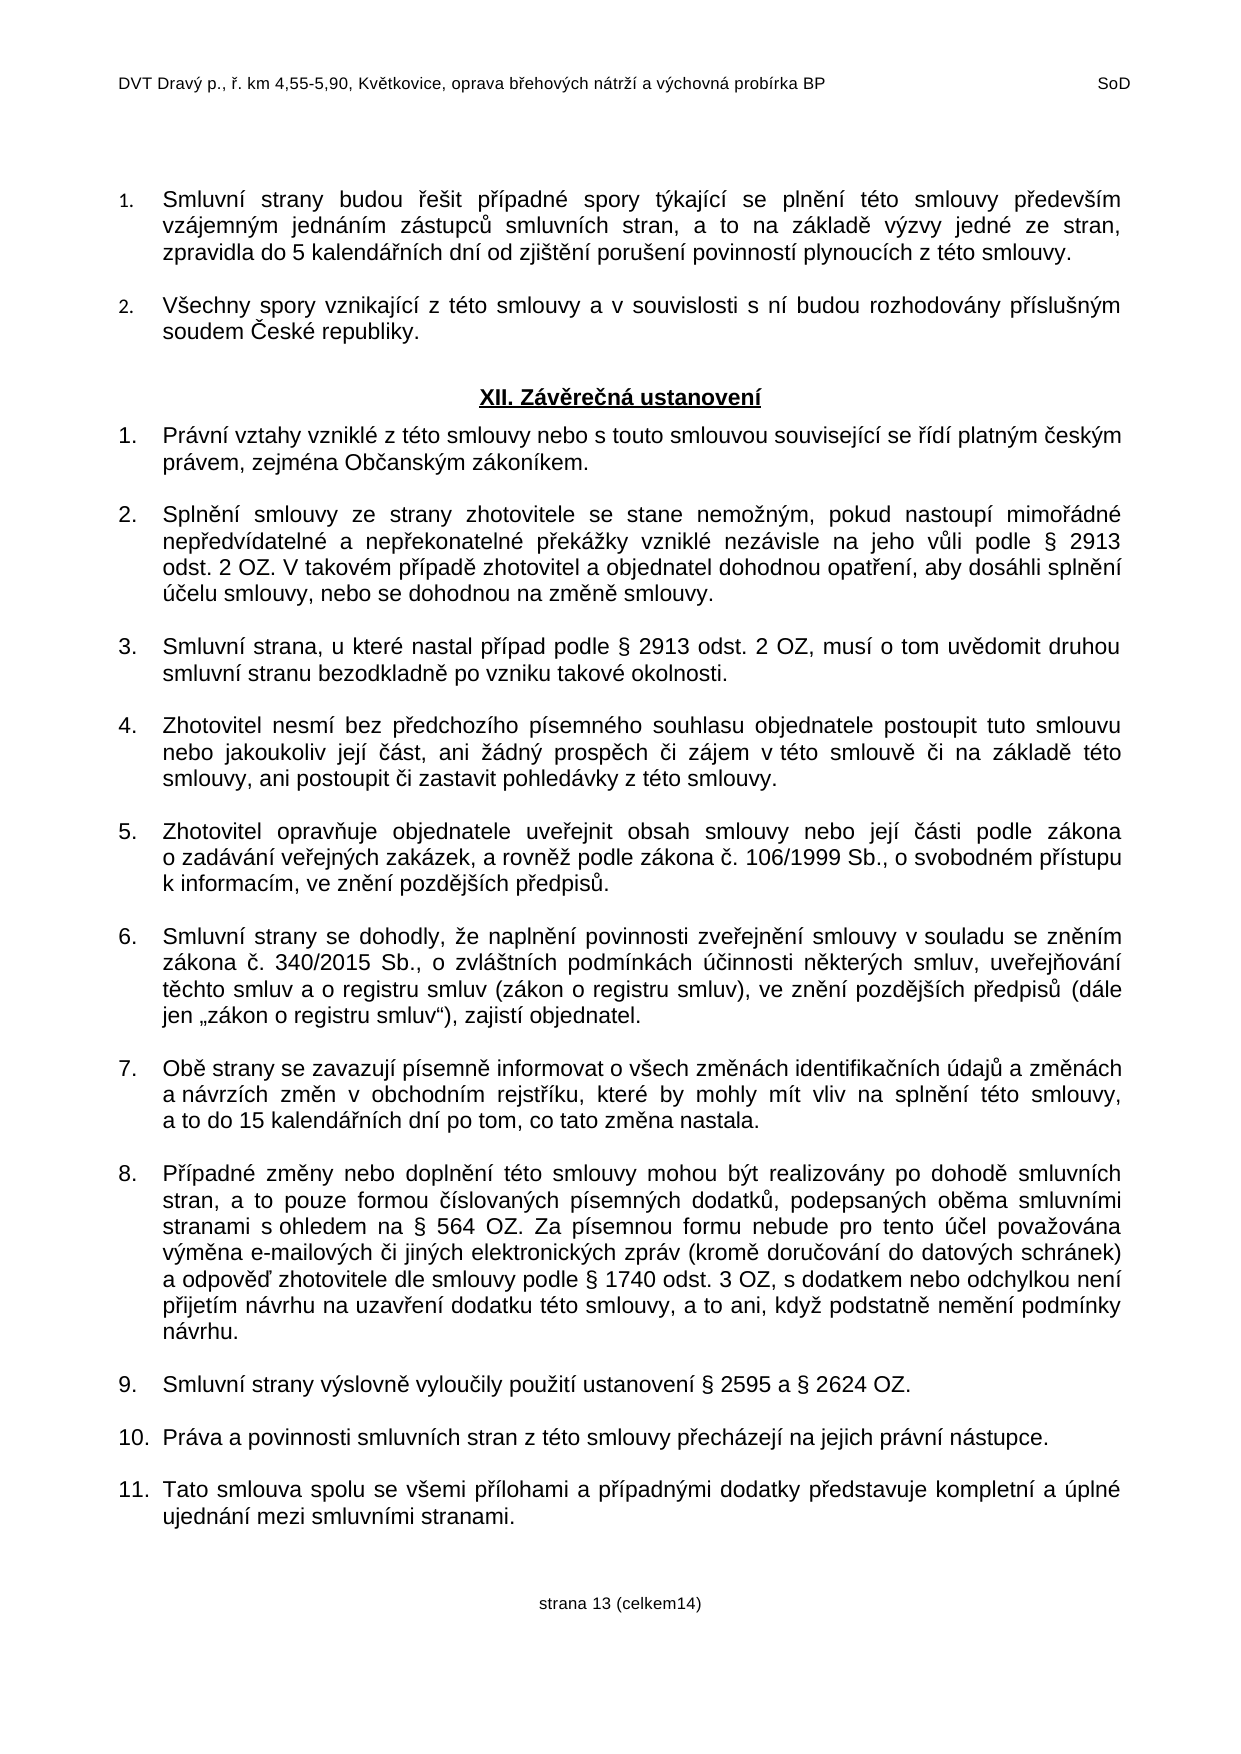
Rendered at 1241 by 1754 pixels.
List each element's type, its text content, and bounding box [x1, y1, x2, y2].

text Právní vztahy vzniklé z této smlouvy nebo s touto smlouvou související se řídí platným českým právem, zejména Občanským zákoníkem. [118, 422, 1122, 475]
text Všechny spory vznikající z této smlouvy a v souvislosti s ní budou rozhodovány příslušným soudem České republiky. [118, 292, 1122, 344]
text Smluvní strana, u které nastal případ podle § 2913 odst. 2 OZ, musí o tom uvědomit druhou smluvní stranu bezodkladně po vzniku takové okolnosti. [118, 633, 1122, 686]
text Obě strany se zavazují písemně informovat o všech změnách identifikačních údajů a změnách a návrzích změn v obchodním rejstříku, které by mohly mít vliv na splnění této smlouvy, a to do 15 kalendářních dní po tom, co tato změna nastala. [118, 1055, 1122, 1134]
text Smluvní strany se dohodly, že naplnění povinnosti zveřejnění smlouvy v souladu se zněním zákona č. 340/2015 Sb., o zvláštních podmínkách účinnosti některých smluv, uveřejňování těchto smluv a o registru smluv (zákon o registru smluv), ve znění pozdějších předpisů (dále jen „zákon o registru smluv“), zajistí objednatel. [118, 923, 1122, 1028]
text Případné změny nebo doplnění této smlouvy mohou být realizovány po dohodě smluvních stran, a to pouze formou číslovaných písemných dodatků, podepsaných oběma smluvními stranami s ohledem na § 564 OZ. Za písemnou formu nebude pro tento účel považována výměna e-mailových či jiných elektronických zpráv (kromě doručování do datových schránek) a odpověď zhotovitele dle smlouvy podle § 1740 odst. 3 OZ, s dodatkem nebo odchylkou není přijetím návrhu na uzavření dodatku této smlouvy, a to ani, když podstatně nemění podmínky návrhu. [118, 1160, 1122, 1345]
text Tato smlouva spolu se všemi přílohami a případnými dodatky představuje kompletní a úplné ujednání mezi smluvními stranami. [118, 1476, 1122, 1529]
text Závěrečná ustanovení [118, 383, 1122, 410]
text Zhotovitel nesmí bez předchozího písemného souhlasu objednatele postoupit tuto smlouvu nebo jakoukoliv její část, ani žádný prospěch či zájem v této smlouvě či na základě této smlouvy, ani postoupit či zastavit pohledávky z této smlouvy. [118, 712, 1122, 791]
text Smluvní strany výslovně vyloučily použití ustanovení § 2595 a § 2624 OZ. [118, 1371, 1122, 1397]
text Splnění smlouvy ze strany zhotovitele se stane nemožným, pokud nastoupí mimořádné nepředvídatelné a nepřekonatelné překážky vzniklé nezávisle na jeho vůli podle § 2913 odst. 2 OZ. V takovém případě zhotovitel a objednatel dohodnou opatření, aby dosáhli splnění účelu smlouvy, nebo se dohodnou na změně smlouvy. [118, 501, 1122, 607]
text Práva a povinnosti smluvních stran z této smlouvy přecházejí na jejich právní nástupce. [118, 1424, 1122, 1450]
text Smluvní strany budou řešit případné spory týkající se plnění této smlouvy především vzájemným jednáním zástupců smluvních stran, a to na základě výzvy jedné ze stran, zpravidla do 5 kalendářních dní od zjištění porušení povinností plynoucích z této smlouvy. [118, 186, 1122, 265]
text Zhotovitel opravňuje objednatele uveřejnit obsah smlouvy nebo její části podle zákona o zadávání veřejných zakázek, a rovněž podle zákona č. 106/1999 Sb., o svobodném přístupu k informacím, ve znění pozdějších předpisů. [118, 818, 1122, 897]
